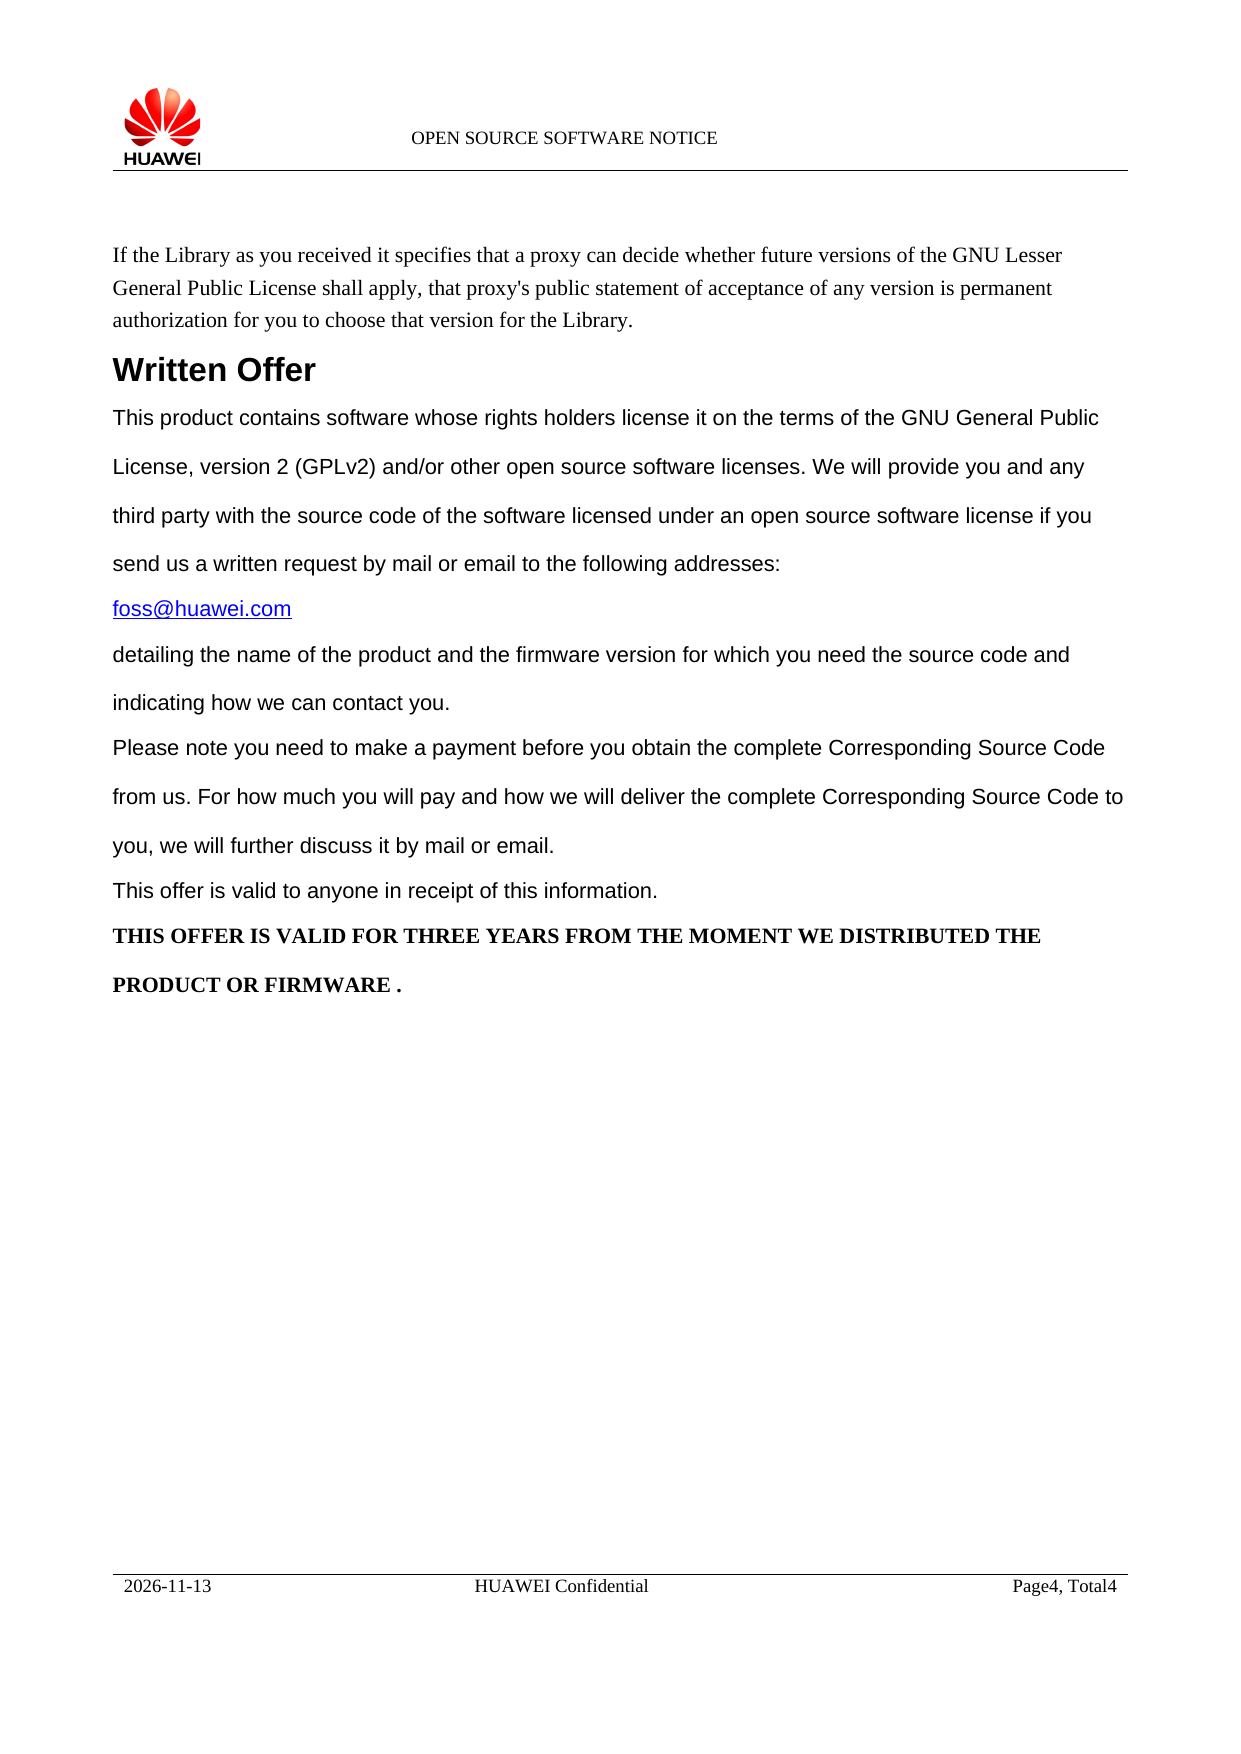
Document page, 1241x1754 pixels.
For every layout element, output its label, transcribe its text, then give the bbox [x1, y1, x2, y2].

text Please note you need to make a payment before you obtain the complete Corresponding Source Code from us. For how much you will pay and how we will deliver the complete Corresponding Source Code to you, we will further discuss it by mail or email. [112, 732, 1128, 862]
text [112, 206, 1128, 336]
picture [124, 88, 201, 165]
text This product contains software whose rights holders license it on the terms of the GNU General Public License, version 2 (GPLv2) and/or other open source software licenses. We will provide you and any third party with the source code of the software licensed under an open source software license if you send us a written request by mail or email to the following addresses: [112, 401, 1128, 580]
text Written Offer [112, 336, 1128, 401]
text This offer is valid to anyone in receipt of this information. [112, 874, 1128, 907]
text This offer is valid for three years from the moment we distributed the product or firmware . [112, 919, 1128, 1001]
text foss@huawei.com [112, 593, 1128, 625]
text detailing the name of the product and the firmware version for which you need the source code and indicating how we can contact you. [112, 638, 1128, 719]
